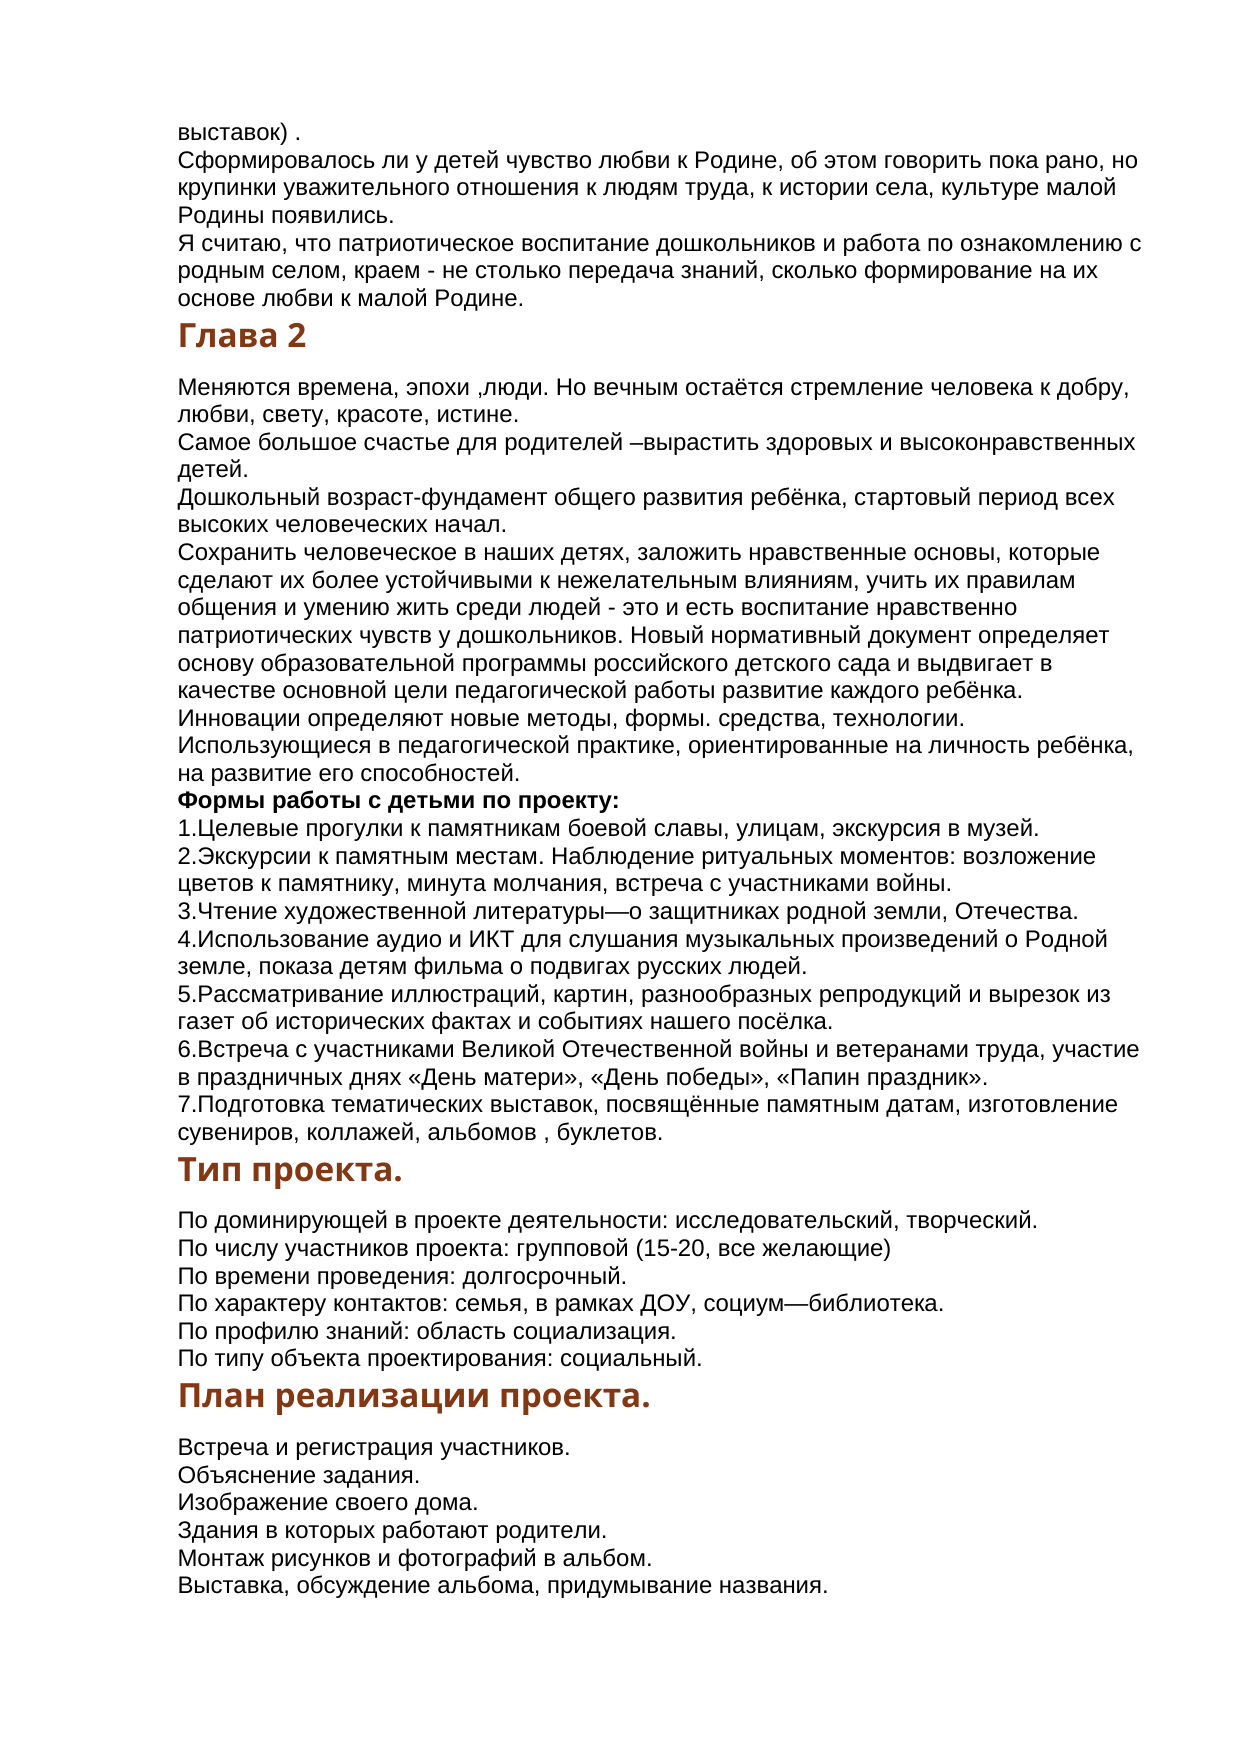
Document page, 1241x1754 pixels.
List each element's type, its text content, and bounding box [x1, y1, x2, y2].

text Тип проекта. [177, 1145, 1152, 1191]
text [177, 118, 1152, 311]
text Меняются времена, эпохи ,люди. Но вечным остаётся стремление человека к добру, любви, свету, красоте, истине. Самое большое счастье для родителей –вырастить здоровых и высоконравственных детей. Дошкольный возраст-фундамент общего развития ребёнка, стартовый период всех высоких человеческих начал. Сохранить человеческое в наших детях, заложить нравственные основы, которые сделают их более устойчивыми к нежелательным влияниям, учить их правилам общения и умению жить среди людей - это и есть воспитание нравственно патриотических чувств у дошкольников. Новый нормативный документ определяет основу образовательной программы российского детского сада и выдвигает в качестве основной цели педагогической работы развитие каждого ребёнка. Инновации определяют новые методы, формы. средства, технологии. Использующиеся в педагогической практике, ориентированные на личность ребёнка, на развитие его способностей. Формы работы с детьми по проекту: 1.Целевые прогулки к памятникам боевой славы, улицам, экскурсия в музей. 2.Экскурсии к памятным местам. Наблюдение ритуальных моментов: возложение цветов к памятнику, минута молчания, встреча с участниками войны. 3.Чтение художественной литературы—о защитниках родной земли, Отечества. 4.Использование аудио и ИКТ для слушания музыкальных произведений о Родной земле, показа детям фильма о подвигах русских людей. 5.Рассматривание иллюстраций, картин, разнообразных репродукций и вырезок из газет об исторических фактах и событиях нашего посёлка. 6.Встреча с участниками Великой Отечественной войны и ветеранами труда, участие в праздничных днях «День матери», «День победы», «Папин праздник». 7.Подготовка тематических выставок, посвящённые памятным датам, изготовление сувениров, коллажей, альбомов , буклетов. [177, 372, 1152, 1145]
text Встреча и регистрация участников. Объяснение задания. Изображение своего дома. Здания в которых работают родители. Монтаж рисунков и фотографий в альбом. Выставка, обсуждение альбома, придумывание названия. [177, 1433, 1152, 1599]
text По доминирующей в проекте деятельности: исследовательский, творческий. По числу участников проекта: групповой (15-20, все желающие) По времени проведения: долгосрочный. По характеру контактов: семья, в рамках ДОУ, социум—библиотека. По профилю знаний: область социализация. По типу объекта проектирования: социальный. [627, 1206, 1152, 1372]
text Глава 2 [177, 311, 1152, 357]
text План реализации проекта. [177, 1372, 1152, 1417]
